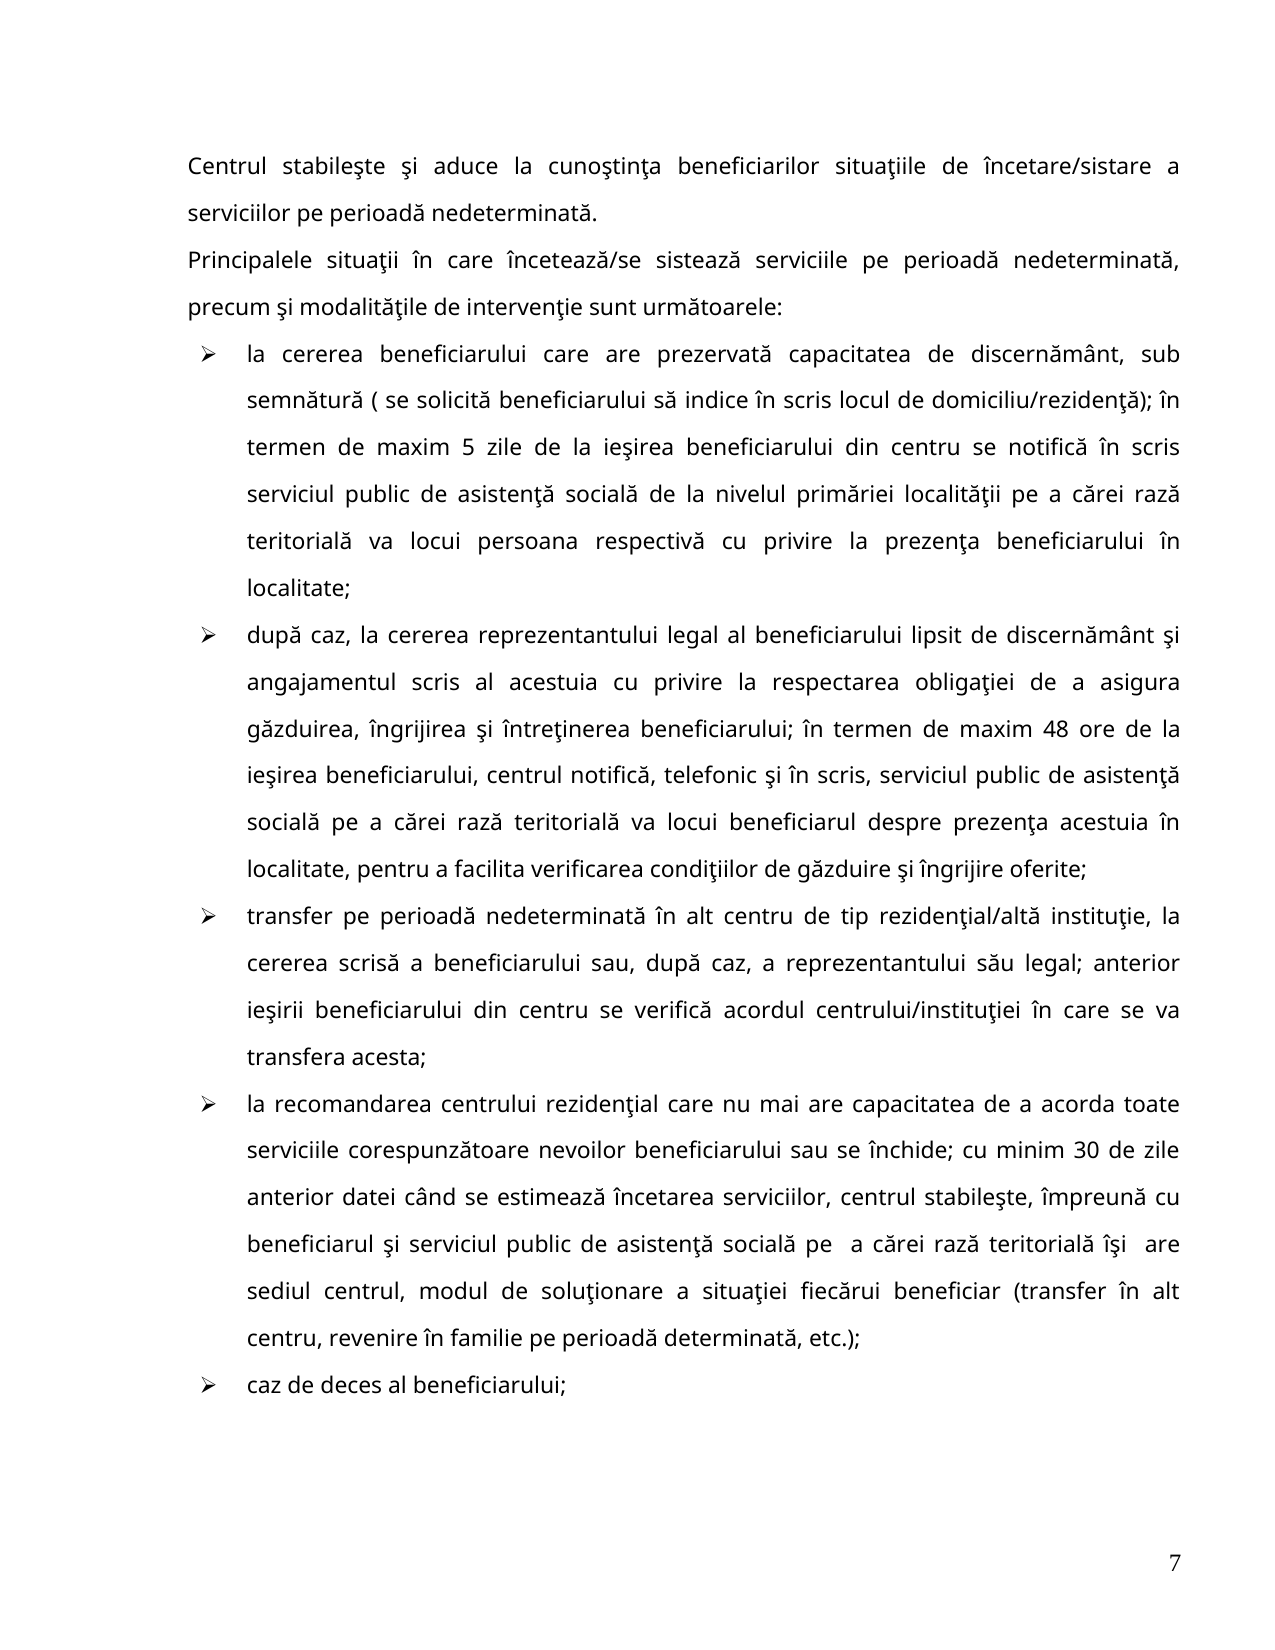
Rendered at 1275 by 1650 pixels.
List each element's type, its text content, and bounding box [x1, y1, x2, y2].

list după caz, la cererea reprezentantului legal al beneficiarului lipsit de discernământ şi angajamentul scris al acestuia cu privire la respectarea obligaţiei de a asigura găzduirea, îngrijirea şi întreţinerea beneficiarului; în termen de maxim 48 ore de la ieşirea beneficiarului, centrul notifică, telefonic şi în scris, serviciul public de asistenţă socială pe a cărei rază teritorială va locui beneficiarul despre prezenţa acestuia în localitate, pentru a facilita verificarea condiţiilor de găzduire şi îngrijire oferite; [199, 619, 1181, 884]
list caz de deces al beneficiarului; [199, 1369, 1181, 1400]
text Centrul stabileşte şi aduce la cunoştinţa beneficiarilor situaţiile de încetare/sistare a serviciilor pe perioadă nedeterminată. [187, 150, 1181, 228]
list transfer pe perioadă nedeterminată în alt centru de tip rezidenţial/altă instituţie, la cererea scrisă a beneficiarului sau, după caz, a reprezentantului său legal; anterior ieşirii beneficiarului din centru se verifică acordul centrului/instituţiei în care se va transfera acesta; [199, 900, 1181, 1072]
text Principalele situaţii în care încetează/se sistează serviciile pe perioadă nedeterminată, precum şi modalităţile de intervenţie sunt următoarele: [187, 244, 1181, 322]
list la cererea beneficiarului care are prezervată capacitatea de discernământ, sub semnătură ( se solicită beneficiarului să indice în scris locul de domiciliu/rezidenţă); în termen de maxim 5 zile de la ieşirea beneficiarului din centru se notifică în scris serviciul public de asistenţă socială de la nivelul primăriei localităţii pe a cărei rază teritorială va locui persoana respectivă cu privire la prezenţa beneficiarului în localitate; [199, 337, 1181, 603]
list la recomandarea centrului rezidenţial care nu mai are capacitatea de a acorda toate serviciile corespunzătoare nevoilor beneficiarului sau se închide; cu minim 30 de zile anterior datei când se estimează încetarea serviciilor, centrul stabileşte, împreună cu beneficiarul şi serviciul public de asistenţă socială pe a cărei rază teritorială îşi are sediul centrul, modul de soluţionare a situaţiei fiecărui beneficiar (transfer în alt centru, revenire în familie pe perioadă determinată, etc.); [199, 1087, 1181, 1353]
